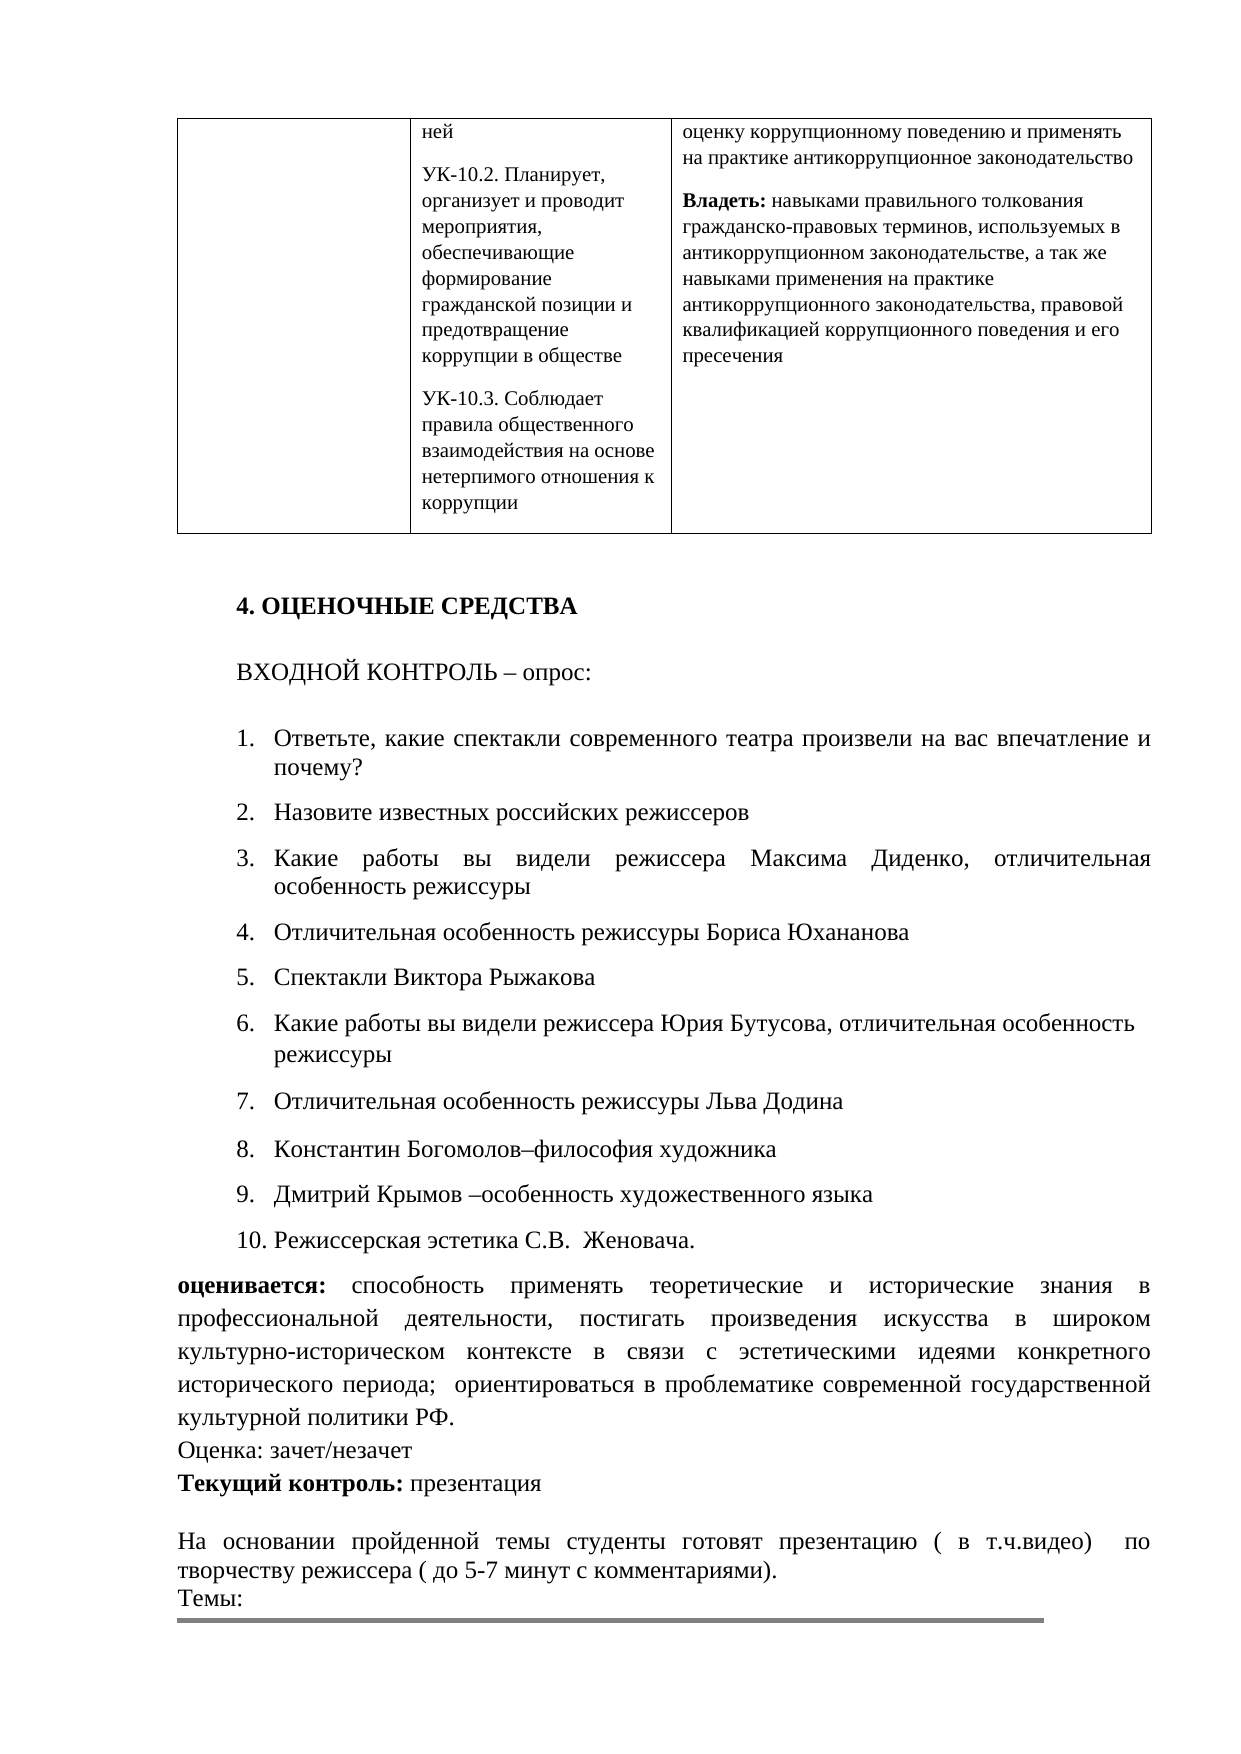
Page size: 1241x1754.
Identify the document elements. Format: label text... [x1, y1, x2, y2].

text оценивается: способность применять теоретические и исторические знания в профессиональной деятельности, постигать произведения искусства в широком культурно-историческом контексте в связи с эстетическими идеями конкретного исторического периода; ориентироваться в проблематике современной государственной культурной политики РФ. [177, 1270, 1152, 1431]
list Отличительная особенность режиссуры Бориса Юхананова [236, 917, 1152, 946]
text ВХОДНОЙ КОНТРОЛЬ – опрос: [177, 657, 1152, 686]
text 4. ОЦЕНОЧНЫЕ СРЕДСТВА [177, 591, 1152, 620]
text Оценка: зачет/незачет [177, 1436, 1152, 1464]
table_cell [411, 119, 671, 532]
list Ответьте, какие спектакли современного театра произвели на вас впечатление и почему? [236, 723, 1152, 781]
text Текущий контроль: презентация [177, 1468, 1152, 1497]
list Константин Богомолов–философия художника [236, 1134, 1152, 1163]
list Какие работы вы видели режиссера Юрия Бутусова, отличительная особенность режиссуры [236, 1008, 1152, 1067]
text Темы: [177, 1583, 1152, 1612]
list Дмитрий Крымов –особенность художественного языка [236, 1179, 1152, 1208]
list Назовите известных российских режиссеров [236, 797, 1152, 826]
list Какие работы вы видели режиссера Максима Диденко, отличительная особенность режиссуры [236, 843, 1152, 900]
text На основании пройденной темы студенты готовят презентацию ( в т.ч.видео) по творчеству режиссера ( до 5-7 минут с комментариями). [177, 1526, 1152, 1583]
list Спектакли Виктора Рыжакова [236, 962, 1152, 991]
list Отличительная особенность режиссуры Льва Додина [236, 1086, 1152, 1115]
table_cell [672, 119, 1151, 532]
list Режиссерская эстетика С.В. Женовача. [236, 1225, 1152, 1254]
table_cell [178, 119, 410, 532]
